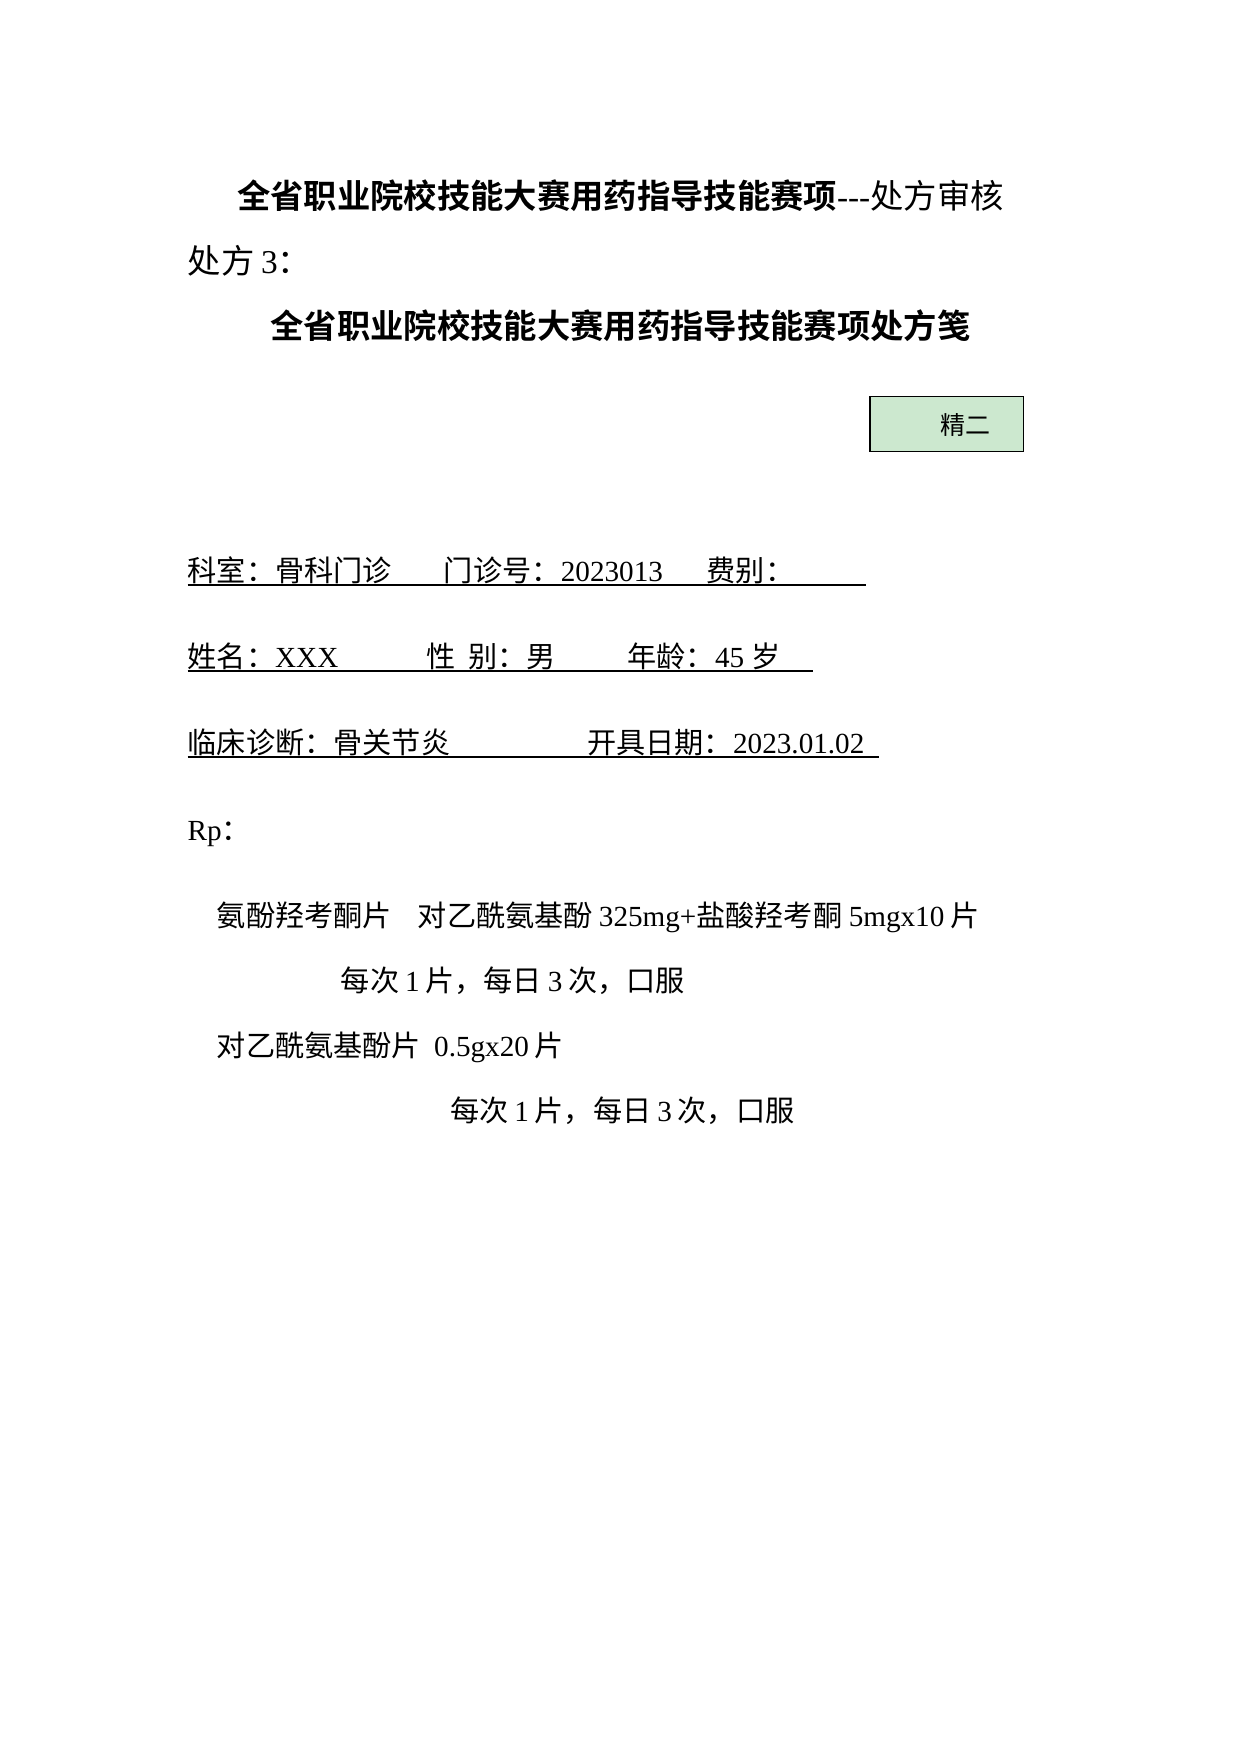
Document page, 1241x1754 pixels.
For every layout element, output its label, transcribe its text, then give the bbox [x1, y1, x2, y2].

text 氨酚羟考酮片 对乙酰氨基酚325mg+盐酸羟考酮 5mgx10片 [187, 881, 1053, 946]
text 处方3： [187, 227, 1053, 292]
text 每次1片，每日3次，口服 [187, 1076, 1053, 1141]
text 对乙酰氨基酚片 0.5gx20片 [187, 1011, 1053, 1076]
text Rp： [187, 795, 1053, 860]
text 全省职业院校技能大赛用药指导技能赛项---处方审核 [187, 162, 1053, 227]
text 全省职业院校技能大赛用药指导技能赛项处方笺 [187, 292, 1053, 357]
text 每次1片，每日3次，口服 [187, 946, 1053, 1011]
text 科室：骨科门诊 门诊号：2023013 费别： [187, 536, 1053, 601]
text 临床诊断：骨关节炎 开具日期：2023.01.02 [187, 708, 1053, 773]
text 姓名：XXX 性 别：男 年龄：45 岁 [187, 622, 1053, 687]
